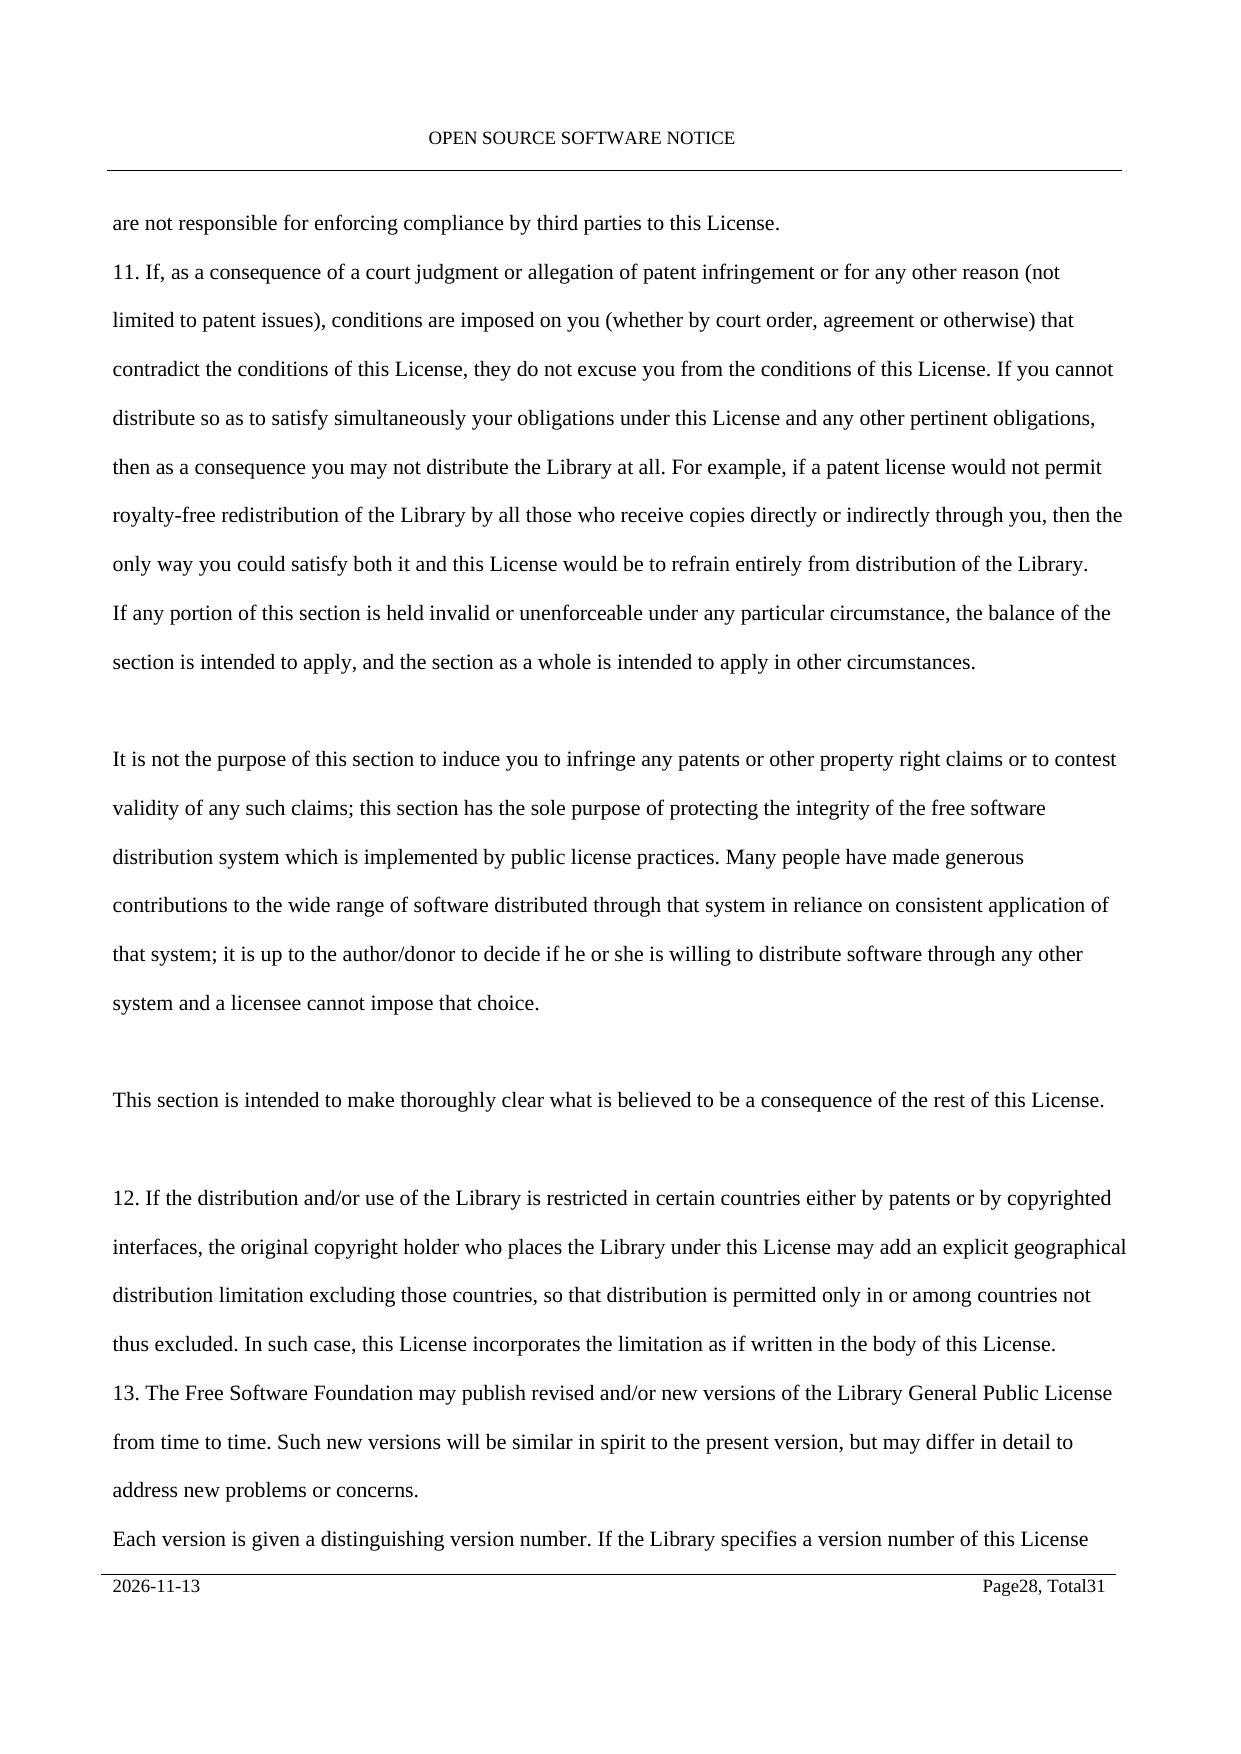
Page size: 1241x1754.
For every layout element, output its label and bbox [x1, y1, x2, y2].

text [112, 206, 1128, 1555]
